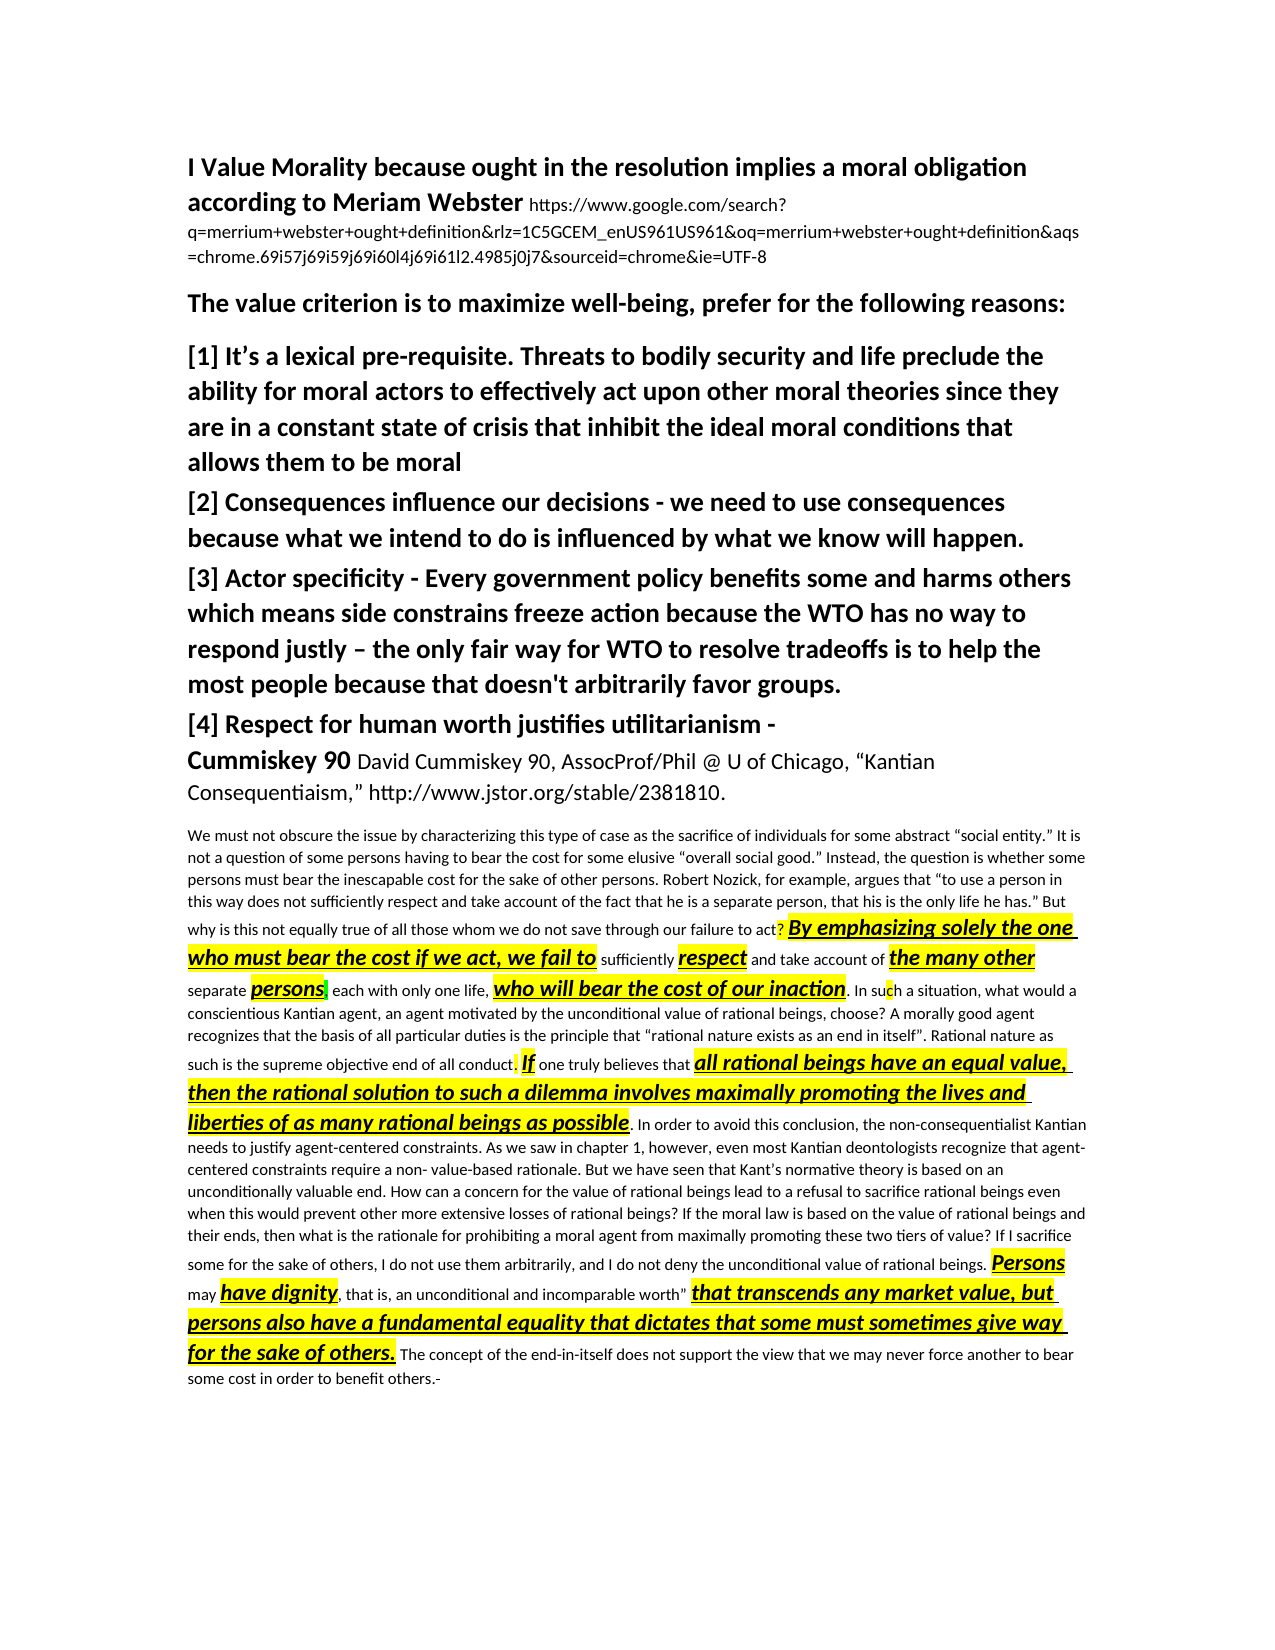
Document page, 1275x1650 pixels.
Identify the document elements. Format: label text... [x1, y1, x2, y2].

subtitle [3] Actor specificity - Every government policy benefits some and harms others which means side constrains freeze action because the WTO has no way to respond justly – the only fair way for WTO to resolve tradeoffs is to help the most people because that doesn't arbitrarily favor groups. [187, 561, 1087, 701]
subtitle [2] Consequences influence our decisions - we need to use consequences because what we intend to do is influenced by what we know will happen. [187, 485, 1087, 554]
subtitle [4] Respect for human worth justifies utilitarianism - [187, 707, 1087, 741]
text We must not obscure the issue by characterizing this type of case as the sacrifice of individuals for some abstract “social entity.” It is not a question of some persons having to bear the cost for some elusive “overall social good.” Instead, the question is whether some persons must bear the inescapable cost for the sake of other persons. Robert Nozick, for example, argues that “to use a person in this way does not sufficiently respect and take account of the fact that he is a separate person, that his is the only life he has.” But why is this not equally true of all those whom we do not save through our failure to act? By emphasizing solely the one who must bear the cost if we act, we fail to sufficiently respect and take account of the many other separate persons, each with only one life, who will bear the cost of our inaction. In such a situation, what would a conscientious Kantian agent, an agent motivated by the unconditional value of rational beings, choose? A morally good agent recognizes that the basis of all particular duties is the principle that “rational nature exists as an end in itself”. Rational nature as such is the supreme objective end of all conduct. If one truly believes that all rational beings have an equal value, then the rational solution to such a dilemma involves maximally promoting the lives and liberties of as many rational beings as possible. In order to avoid this conclusion, the non-consequentialist Kantian needs to justify agent-centered constraints. As we saw in chapter 1, however, even most Kantian deontologists recognize that agent-centered constraints require a non- value-based rationale. But we have seen that Kant’s normative theory is based on an unconditionally valuable end. How can a concern for the value of rational beings lead to a refusal to sacrifice rational beings even when this would prevent other more extensive losses of rational beings? If the moral law is based on the value of rational beings and their ends, then what is the rationale for prohibiting a moral agent from maximally promoting these two tiers of value? If I sacrifice some for the sake of others, I do not use them arbitrarily, and I do not deny the unconditional value of rational beings. Persons may have dignity, that is, an unconditional and incomparable worth” that transcends any market value, but persons also have a fundamental equality that dictates that some must sometimes give way for the sake of others. The concept of the end-in-itself does not support the view that we may never force another to bear some cost in order to benefit others. [187, 825, 1087, 1388]
text I Value Morality because ought in the resolution implies a moral obligation according to Meriam Webster https://www.google.com/search?q=merrium+webster+ought+definition&rlz=1C5GCEM_enUS961US961&oq=merrium+webster+ought+definition&aqs=chrome.69i57j69i59j69i60l4j69i61l2.4985j0j7&sourceid=chrome&ie=UTF-8 [187, 150, 1087, 268]
text The value criterion is to maximize well-being, prefer for the following reasons: [187, 286, 1087, 319]
text Cummiskey 90 David Cummiskey 90, AssocProf/Phil @ U of Chicago, “Kantian Consequentiaism,” http://www.jstor.org/stable/2381810. [187, 743, 1087, 806]
subtitle [1] It’s a lexical pre-requisite. Threats to bodily security and life preclude the ability for moral actors to effectively act upon other moral theories since they are in a constant state of crisis that inhibit the ideal moral conditions that allows them to be moral [187, 339, 1087, 479]
